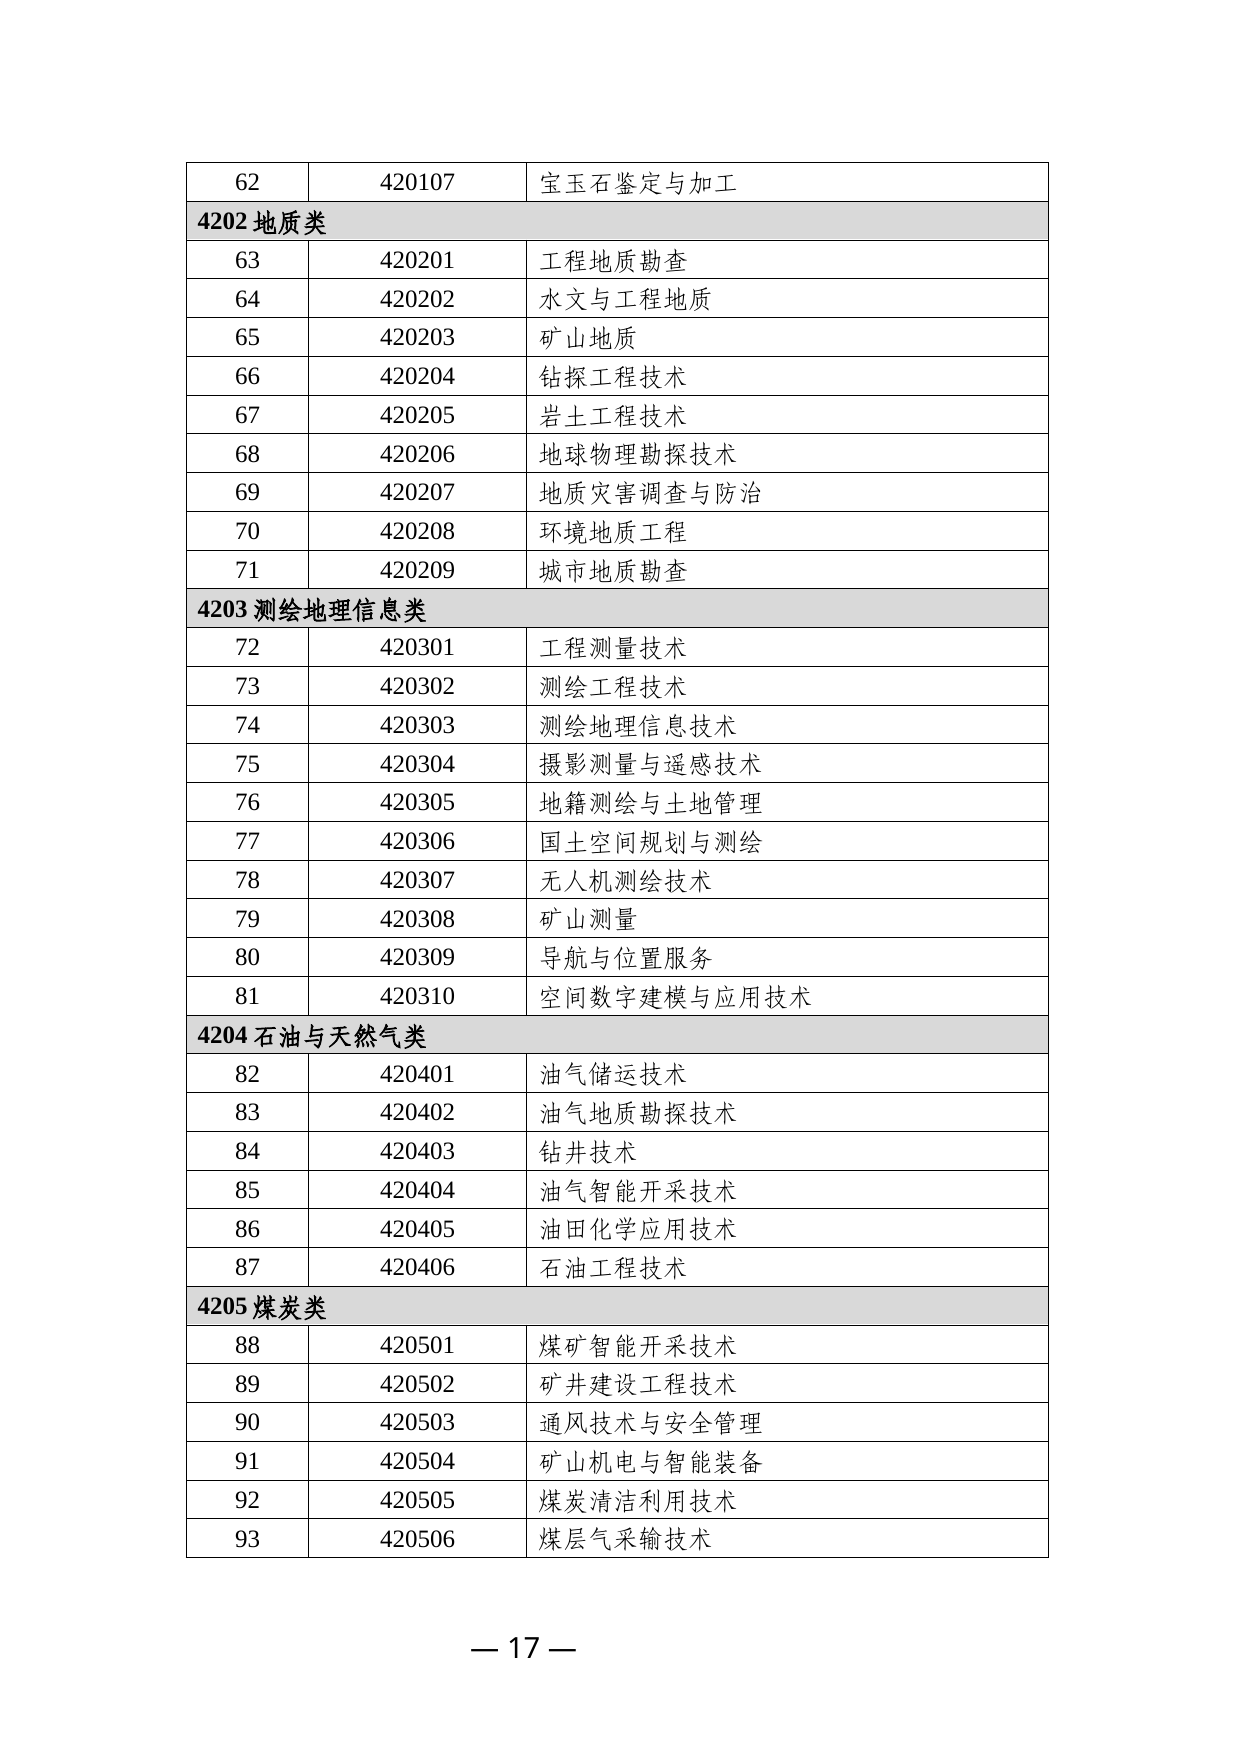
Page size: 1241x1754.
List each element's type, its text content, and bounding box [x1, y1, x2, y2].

table_cell 油气地质勘探技术 [527, 1093, 1048, 1131]
table_cell 91 [187, 1442, 308, 1479]
table_cell 420207 [309, 473, 526, 511]
table_cell 77 [187, 822, 308, 859]
table_cell 66 [187, 357, 308, 394]
table_cell 89 [187, 1364, 308, 1402]
table_cell 93 [187, 1519, 308, 1557]
table_cell 83 [187, 1093, 308, 1131]
table_cell 420403 [309, 1132, 526, 1169]
table_cell 420502 [309, 1364, 526, 1402]
table_cell 420307 [309, 861, 526, 898]
table_cell 420305 [309, 783, 526, 821]
table_cell 420401 [309, 1054, 526, 1092]
table_cell 420206 [309, 434, 526, 472]
table_cell 420203 [309, 318, 526, 356]
table_cell 地籍测绘与土地管理 [527, 783, 1048, 821]
table_cell 87 [187, 1248, 308, 1286]
table_cell 420209 [309, 551, 526, 588]
table_cell 石油工程技术 [527, 1248, 1048, 1286]
table_cell 72 [187, 628, 308, 666]
table_cell 地质灾害调查与防治 [527, 473, 1048, 511]
table_cell 420208 [309, 512, 526, 549]
table_cell 68 [187, 434, 308, 472]
table_cell 420308 [309, 899, 526, 937]
table_cell 420501 [309, 1326, 526, 1363]
table_cell 宝玉石鉴定与加工 [527, 163, 1048, 201]
table_cell 煤层气采输技术 [527, 1519, 1048, 1557]
table_cell 420402 [309, 1093, 526, 1131]
table_cell 420204 [309, 357, 526, 394]
table_cell 420504 [309, 1442, 526, 1479]
table_cell 420201 [309, 241, 526, 278]
table_cell 4205煤炭类 [187, 1287, 1048, 1324]
table_cell 81 [187, 977, 308, 1014]
table_cell 74 [187, 706, 308, 743]
table_cell 420503 [309, 1403, 526, 1441]
table_cell 75 [187, 744, 308, 782]
table_cell 420309 [309, 938, 526, 976]
table_cell 城市地质勘查 [527, 551, 1048, 588]
table_cell 测绘地理信息技术 [527, 706, 1048, 743]
table_cell 84 [187, 1132, 308, 1169]
table_cell 煤矿智能开采技术 [527, 1326, 1048, 1363]
table_cell 钻探工程技术 [527, 357, 1048, 394]
table_cell 420404 [309, 1171, 526, 1208]
table_cell 79 [187, 899, 308, 937]
table_cell 420505 [309, 1481, 526, 1518]
table_cell 矿山地质 [527, 318, 1048, 356]
table_cell 油气智能开采技术 [527, 1171, 1048, 1208]
table_cell 70 [187, 512, 308, 549]
table_cell 工程地质勘查 [527, 241, 1048, 278]
table_cell 92 [187, 1481, 308, 1518]
table_cell 4203测绘地理信息类 [187, 589, 1048, 627]
table_cell 76 [187, 783, 308, 821]
table_cell 90 [187, 1403, 308, 1441]
table_cell 64 [187, 279, 308, 317]
table_cell 420304 [309, 744, 526, 782]
table_cell 420301 [309, 628, 526, 666]
table_cell 67 [187, 396, 308, 433]
table_cell 420303 [309, 706, 526, 743]
table_cell 420506 [309, 1519, 526, 1557]
table_cell 国土空间规划与测绘 [527, 822, 1048, 859]
table_cell 地球物理勘探技术 [527, 434, 1048, 472]
table_cell 63 [187, 241, 308, 278]
table_cell 钻井技术 [527, 1132, 1048, 1169]
table_cell 88 [187, 1326, 308, 1363]
table_cell 420302 [309, 667, 526, 704]
table_cell 420107 [309, 163, 526, 201]
table_cell 空间数字建模与应用技术 [527, 977, 1048, 1014]
table_cell 4202地质类 [187, 202, 1048, 239]
table_cell 65 [187, 318, 308, 356]
table_cell 420205 [309, 396, 526, 433]
table_cell 62 [187, 163, 308, 201]
table_cell 通风技术与安全管理 [527, 1403, 1048, 1441]
table_cell 油田化学应用技术 [527, 1209, 1048, 1247]
table_cell 85 [187, 1171, 308, 1208]
table_cell 矿山机电与智能装备 [527, 1442, 1048, 1479]
table_cell 73 [187, 667, 308, 704]
table_cell 无人机测绘技术 [527, 861, 1048, 898]
table_cell 矿山测量 [527, 899, 1048, 937]
table_cell 80 [187, 938, 308, 976]
table_cell 矿井建设工程技术 [527, 1364, 1048, 1402]
table_cell 油气储运技术 [527, 1054, 1048, 1092]
table_cell 420202 [309, 279, 526, 317]
table_cell 摄影测量与遥感技术 [527, 744, 1048, 782]
table_cell 71 [187, 551, 308, 588]
table_cell 导航与位置服务 [527, 938, 1048, 976]
table_cell 测绘工程技术 [527, 667, 1048, 704]
table_cell 69 [187, 473, 308, 511]
table_cell 420310 [309, 977, 526, 1014]
table_cell 86 [187, 1209, 308, 1247]
table_cell 78 [187, 861, 308, 898]
table_cell 煤炭清洁利用技术 [527, 1481, 1048, 1518]
table_cell 工程测量技术 [527, 628, 1048, 666]
table_cell 4204石油与天然气类 [187, 1016, 1048, 1053]
table_cell 420306 [309, 822, 526, 859]
table_cell 82 [187, 1054, 308, 1092]
table_cell 水文与工程地质 [527, 279, 1048, 317]
table_cell 岩土工程技术 [527, 396, 1048, 433]
table_cell 420406 [309, 1248, 526, 1286]
table_cell 420405 [309, 1209, 526, 1247]
table_cell 环境地质工程 [527, 512, 1048, 549]
